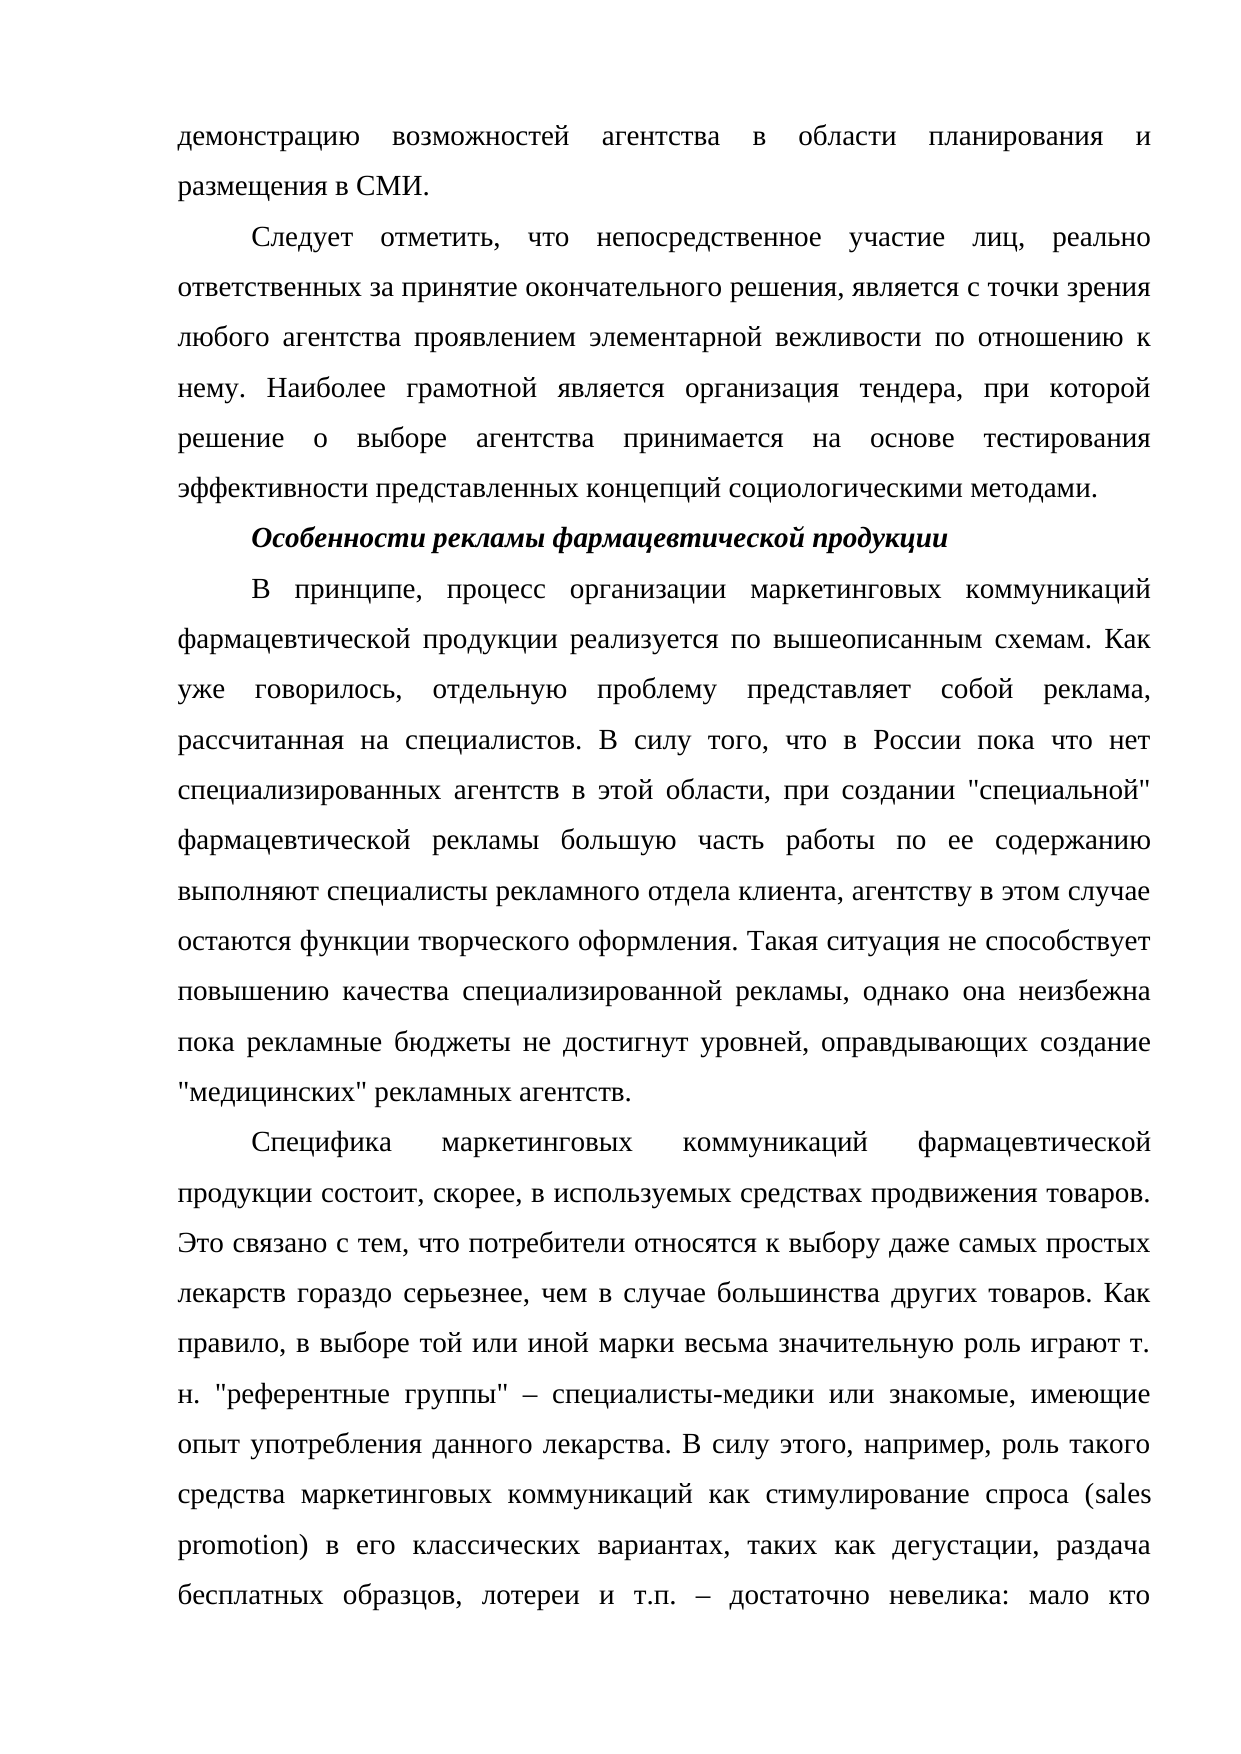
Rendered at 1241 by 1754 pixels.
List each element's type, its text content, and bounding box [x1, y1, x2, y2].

text В принципе, процесс организации маркетинговых коммуникаций фармацевтической продукции реализуется по вышеописанным схемам. Как уже говорилось, отдельную проблему представляет собой реклама, рассчитанная на специалистов. В силу того, что в России пока что нет специализированных агентств в этой области, при создании "специальной" фармацевтической рекламы большую часть работы по ее содержанию выполняют специалисты рекламного отдела клиента, агентству в этом случае остаются функции творческого оформления. Такая ситуация не способствует повышению качества специализированной рекламы, однако она неизбежна пока рекламные бюджеты не достигнут уровней, оправдывающих создание "медицинских" рекламных агентств. [177, 571, 1152, 1108]
subtitle Особенности рекламы фармацевтической продукции [177, 521, 1152, 554]
text Следует отметить, что непосредственное участие лиц, реально ответственных за принятие окончательного решения, является с точки зрения любого агентства проявлением элементарной вежливости по отношению к нему. Наиболее грамотной является организация тендера, при которой решение о выборе агентства принимается на основе тестирования эффективности представленных концепций социологическими методами. [177, 219, 1152, 504]
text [177, 1124, 1152, 1611]
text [177, 118, 1152, 202]
